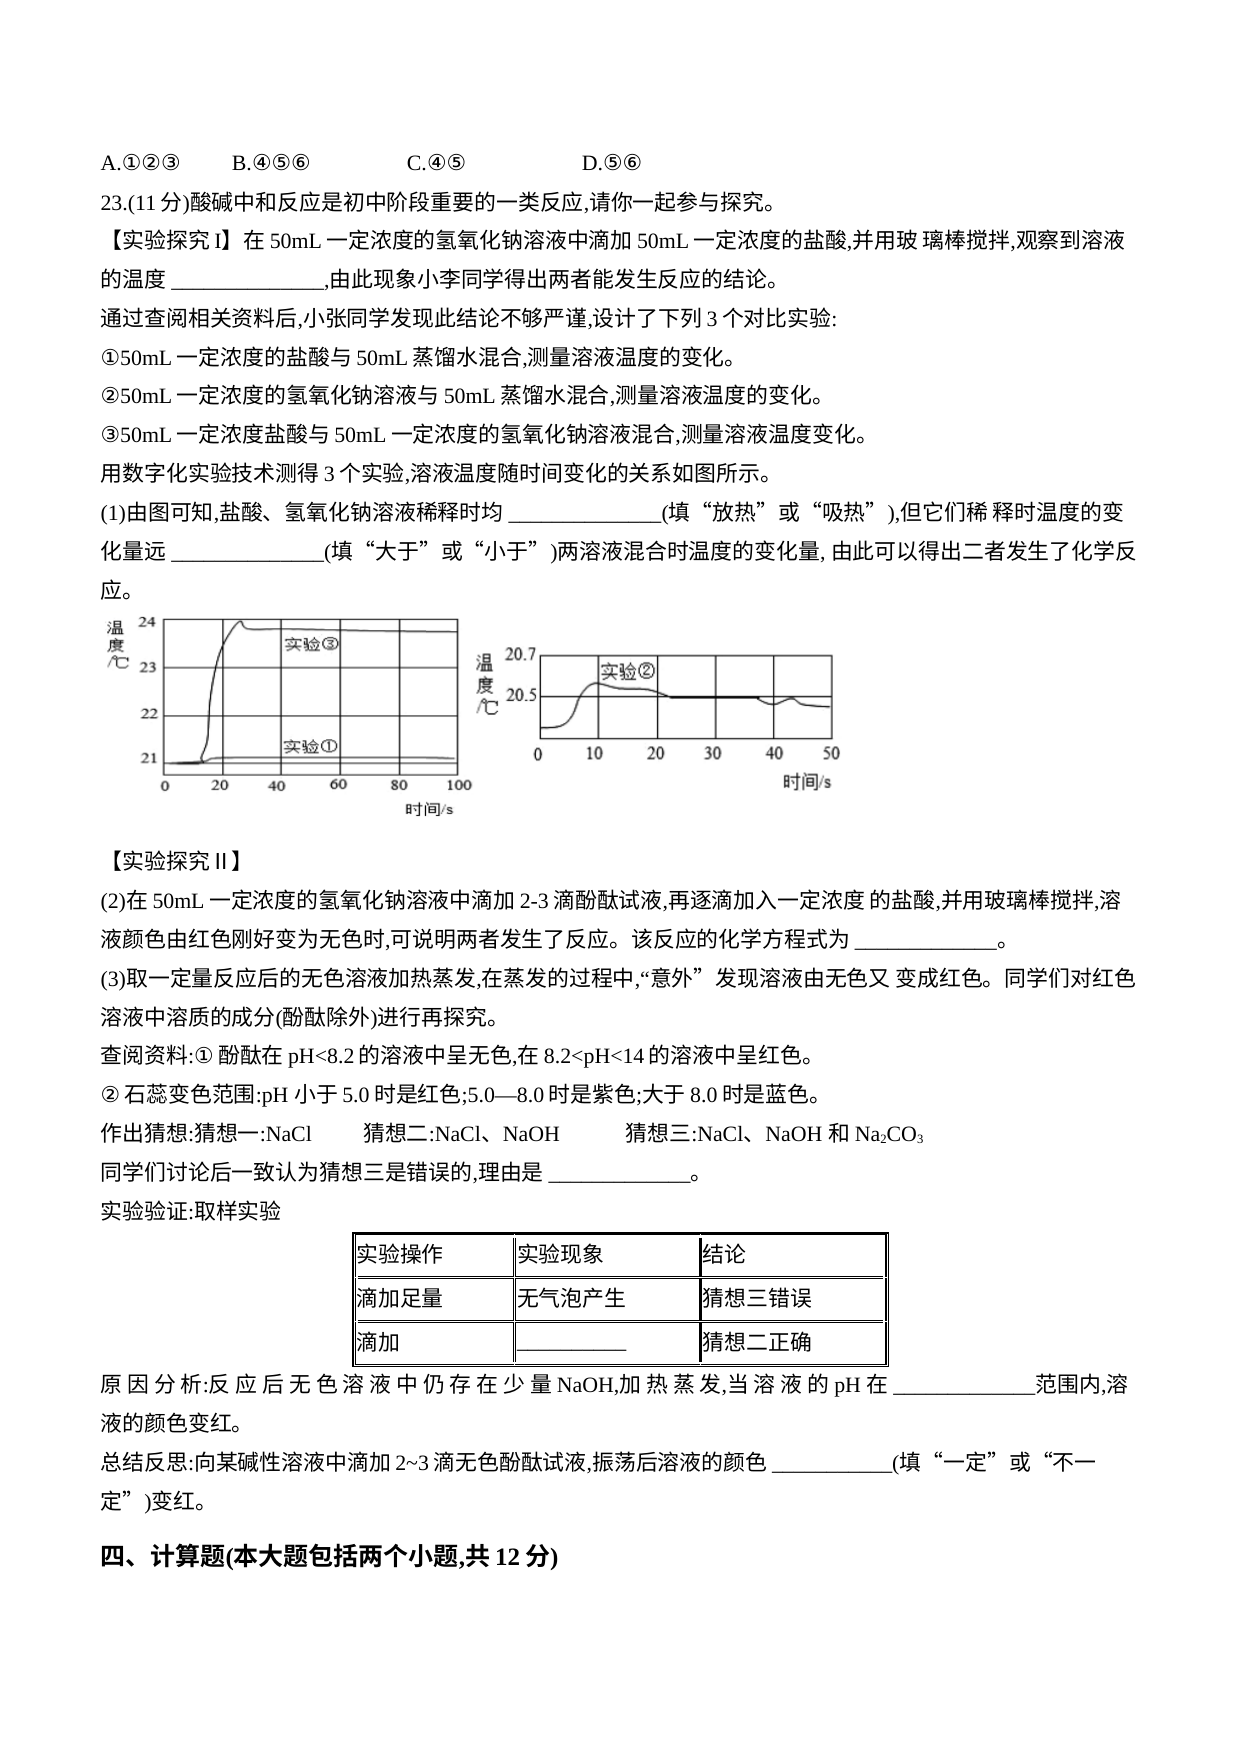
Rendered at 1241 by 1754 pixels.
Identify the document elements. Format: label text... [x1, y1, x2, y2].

text A.①②③ B.④⑤⑥ C.④⑤ D.⑤⑥ [100, 146, 1140, 178]
text 四、计算题(本大题包括两个小题,共12分) [100, 1522, 1140, 1587]
table_cell __________ [515, 1323, 700, 1363]
text 查阅资料:①酚酞在pH<8.2的溶液中呈无色,在8.2<pH<14的溶液中呈红色。 [100, 1038, 1140, 1071]
text ②50mL一定浓度的氢氧化钠溶液与50mL蒸馏水混合,测量溶液温度的变化。 [100, 378, 1140, 411]
text (3)取一定量反应后的无色溶液加热蒸发,在蒸发的过程中,“意外”发现溶液由无色又 变成红色。同学们对红色溶液中溶质的成分(酚酞除外)进行再探究。 [100, 960, 1140, 1032]
text ②石蕊变色范围:pH 小于5.0时是红色;5.0—8.0时是紫色;大于8.0时是蓝色。 [100, 1077, 1140, 1109]
text ①50mL一定浓度的盐酸与50mL蒸馏水混合,测量溶液温度的变化。 [100, 339, 1140, 372]
table_header 实验现象 [515, 1235, 700, 1276]
text 通过查阅相关资料后,小张同学发现此结论不够严谨,设计了下列3个对比实验: [100, 301, 1140, 333]
picture [100, 611, 861, 818]
text ③50mL一定浓度盐酸与50mL一定浓度的氢氧化钠溶液混合,测量溶液温度变化。 [100, 417, 1140, 449]
table_cell 猜想二正确 [700, 1320, 887, 1363]
text 【实验探究Ⅱ】 [100, 844, 1140, 876]
text 原 因 分 析:反 应 后 无 色 溶 液 中 仍 存 在 少 量 NaOH,加 热 蒸 发,当 溶 液 的 pH 在 _____________范围内,溶液的颜色变红。 [100, 1367, 1140, 1438]
table_cell 滴加足量 [354, 1276, 514, 1320]
text (1)由图可知,盐酸、氢氧化钠溶液稀释时均 ______________(填“放热”或“吸热”),但它们稀 释时温度的变化量远 ______________(填“大于”或“小于”)两溶液混合时温度的变化量, 由此可以得出二者发生了化学反应。 [100, 495, 1140, 605]
text 同学们讨论后一致认为猜想三是错误的,理由是 _____________。 [100, 1154, 1140, 1187]
text 实验验证:取样实验 [100, 1193, 1140, 1226]
table_header 实验操作 [356, 1235, 514, 1276]
text 23.(11分)酸碱中和反应是初中阶段重要的一类反应,请你一起参与探究。 [100, 184, 1140, 217]
text 用数字化实验技术测得3个实验,溶液温度随时间变化的关系如图所示。 [100, 456, 1140, 488]
text 【实验探究I】在50mL一定浓度的氢氧化钠溶液中滴加50mL一定浓度的盐酸,并用玻 璃棒搅拌,观察到溶液的温度 ______________,由此现象小李同学得出两者能发生反应的结论。 [100, 223, 1140, 294]
text (2)在50mL一定浓度的氢氧化钠溶液中滴加2-3滴酚酞试液,再逐滴加入一定浓度 的盐酸,并用玻璃棒搅拌,溶液颜色由红色刚好变为无色时,可说明两者发生了反应。该反应的化学方程式为 _____________。 [100, 883, 1140, 954]
table_cell 滴加 [354, 1320, 514, 1363]
text 作出猜想:猜想一:NaCl 猜想二:NaCl、NaOH 猜想三:NaCl、NaOH 和 Na2CO3 [100, 1116, 1140, 1148]
table_header 结论 [700, 1235, 885, 1276]
text 总结反思:向某碱性溶液中滴加2~3滴无色酚酞试液,振荡后溶液的颜色 ___________(填“一定”或“不一定”)变红。 [100, 1444, 1140, 1516]
table_cell 猜想三错误 [700, 1276, 887, 1320]
table_cell 无气泡产生 [516, 1279, 699, 1320]
